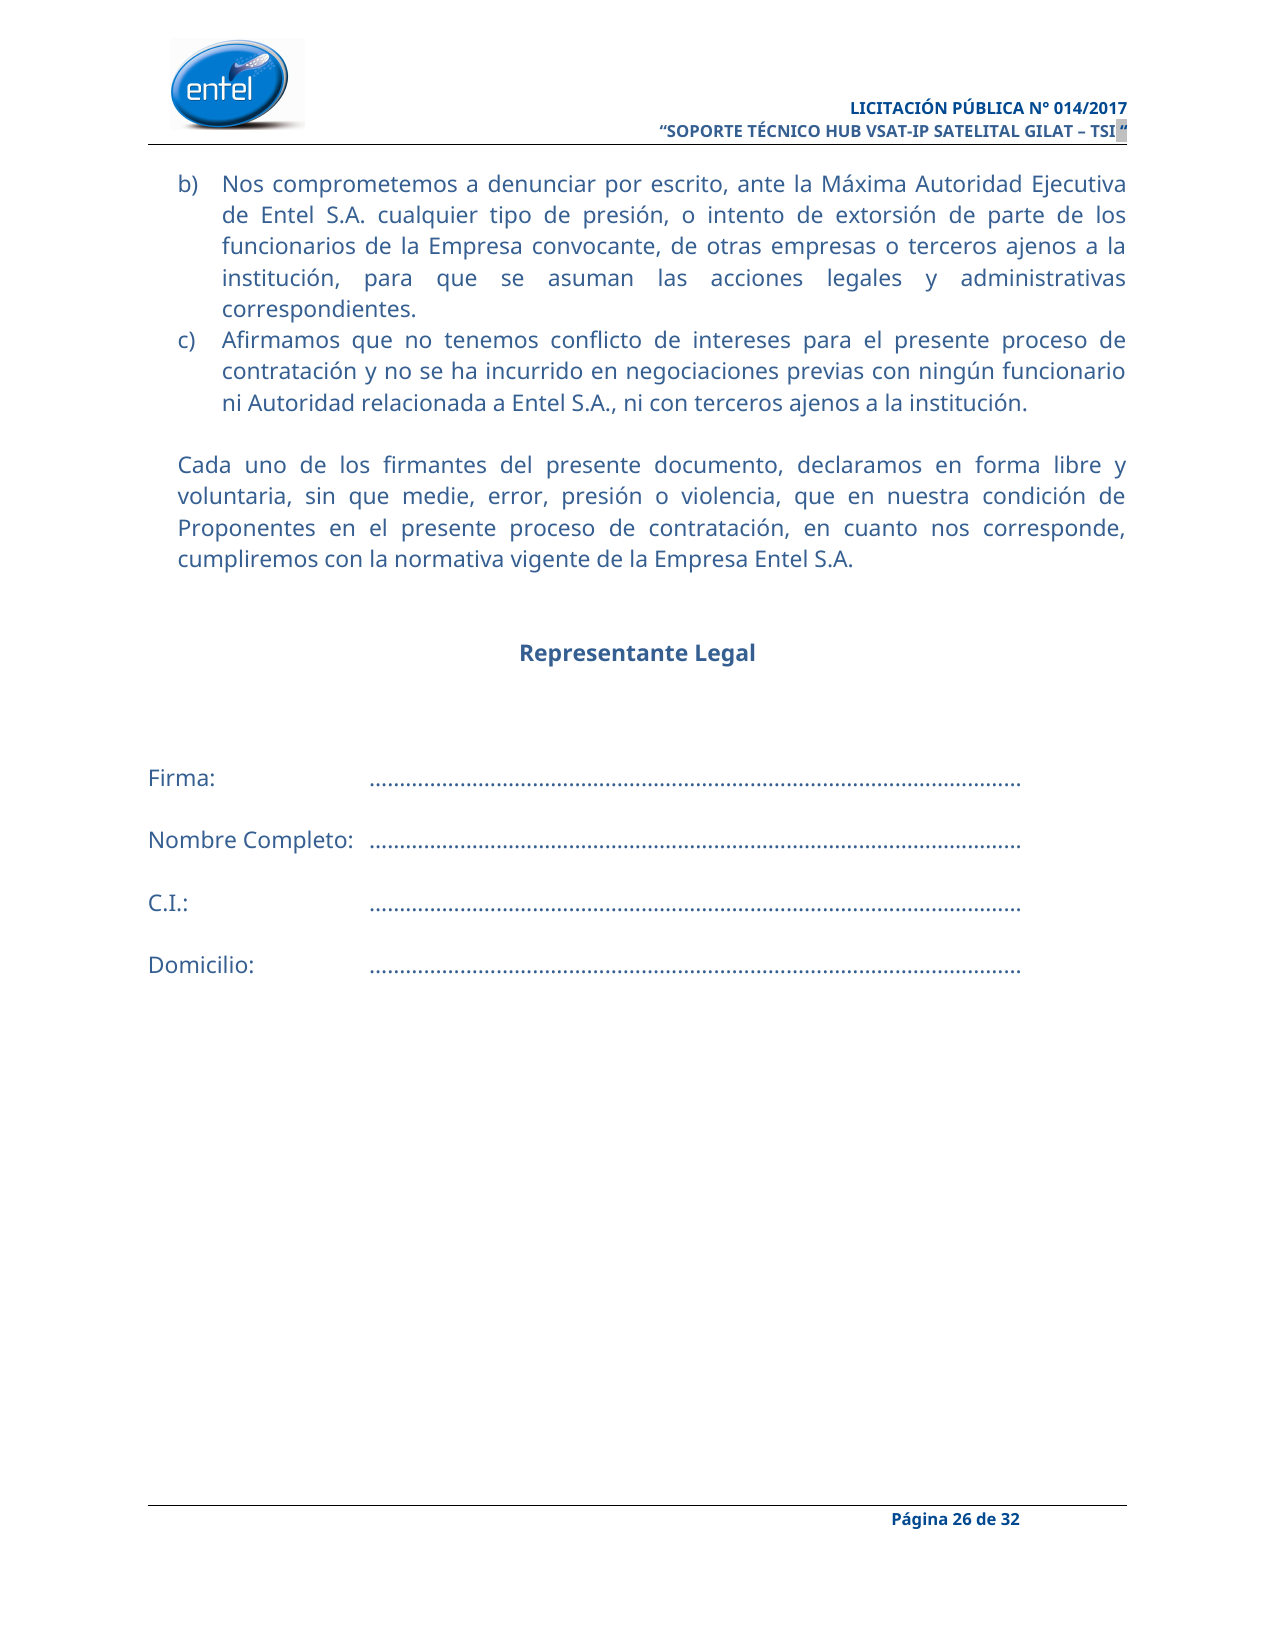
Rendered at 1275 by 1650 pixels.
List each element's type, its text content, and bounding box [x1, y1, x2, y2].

list Afirmamos que no tenemos conflicto de intereses para el presente proceso de contratación y no se ha incurrido en negociaciones previas con ningún funcionario ni Autoridad relacionada a Entel S.A., ni con terceros ajenos a la institución. [177, 324, 1127, 418]
text Representante Legal [148, 637, 1127, 668]
text Firma: ……………………………………………………………………………………………… [148, 762, 1127, 793]
list Nos comprometemos a denunciar por escrito, ante la Máxima Autoridad Ejecutiva de Entel S.A. cualquier tipo de presión, o intento de extorsión de parte de los funcionarios de la Empresa convocante, de otras empresas o terceros ajenos a la institución, para que se asuman las acciones legales y administrativas correspondientes. [177, 168, 1127, 324]
text Nombre Completo: ……………………………………………………………………………………………… [148, 824, 1127, 855]
text C.I.: ……………………………………………………………………………………………… [148, 887, 1127, 918]
picture [170, 38, 305, 130]
text Domicilio: ……………………………………………………………………………………………… [148, 949, 1127, 980]
text Cada uno de los firmantes del presente documento, declaramos en forma libre y voluntaria, sin que medie, error, presión o violencia, que en nuestra condición de Proponentes en el presente proceso de contratación, en cuanto nos corresponde, cumpliremos con la normativa vigente de la Empresa Entel S.A. [177, 449, 1127, 574]
